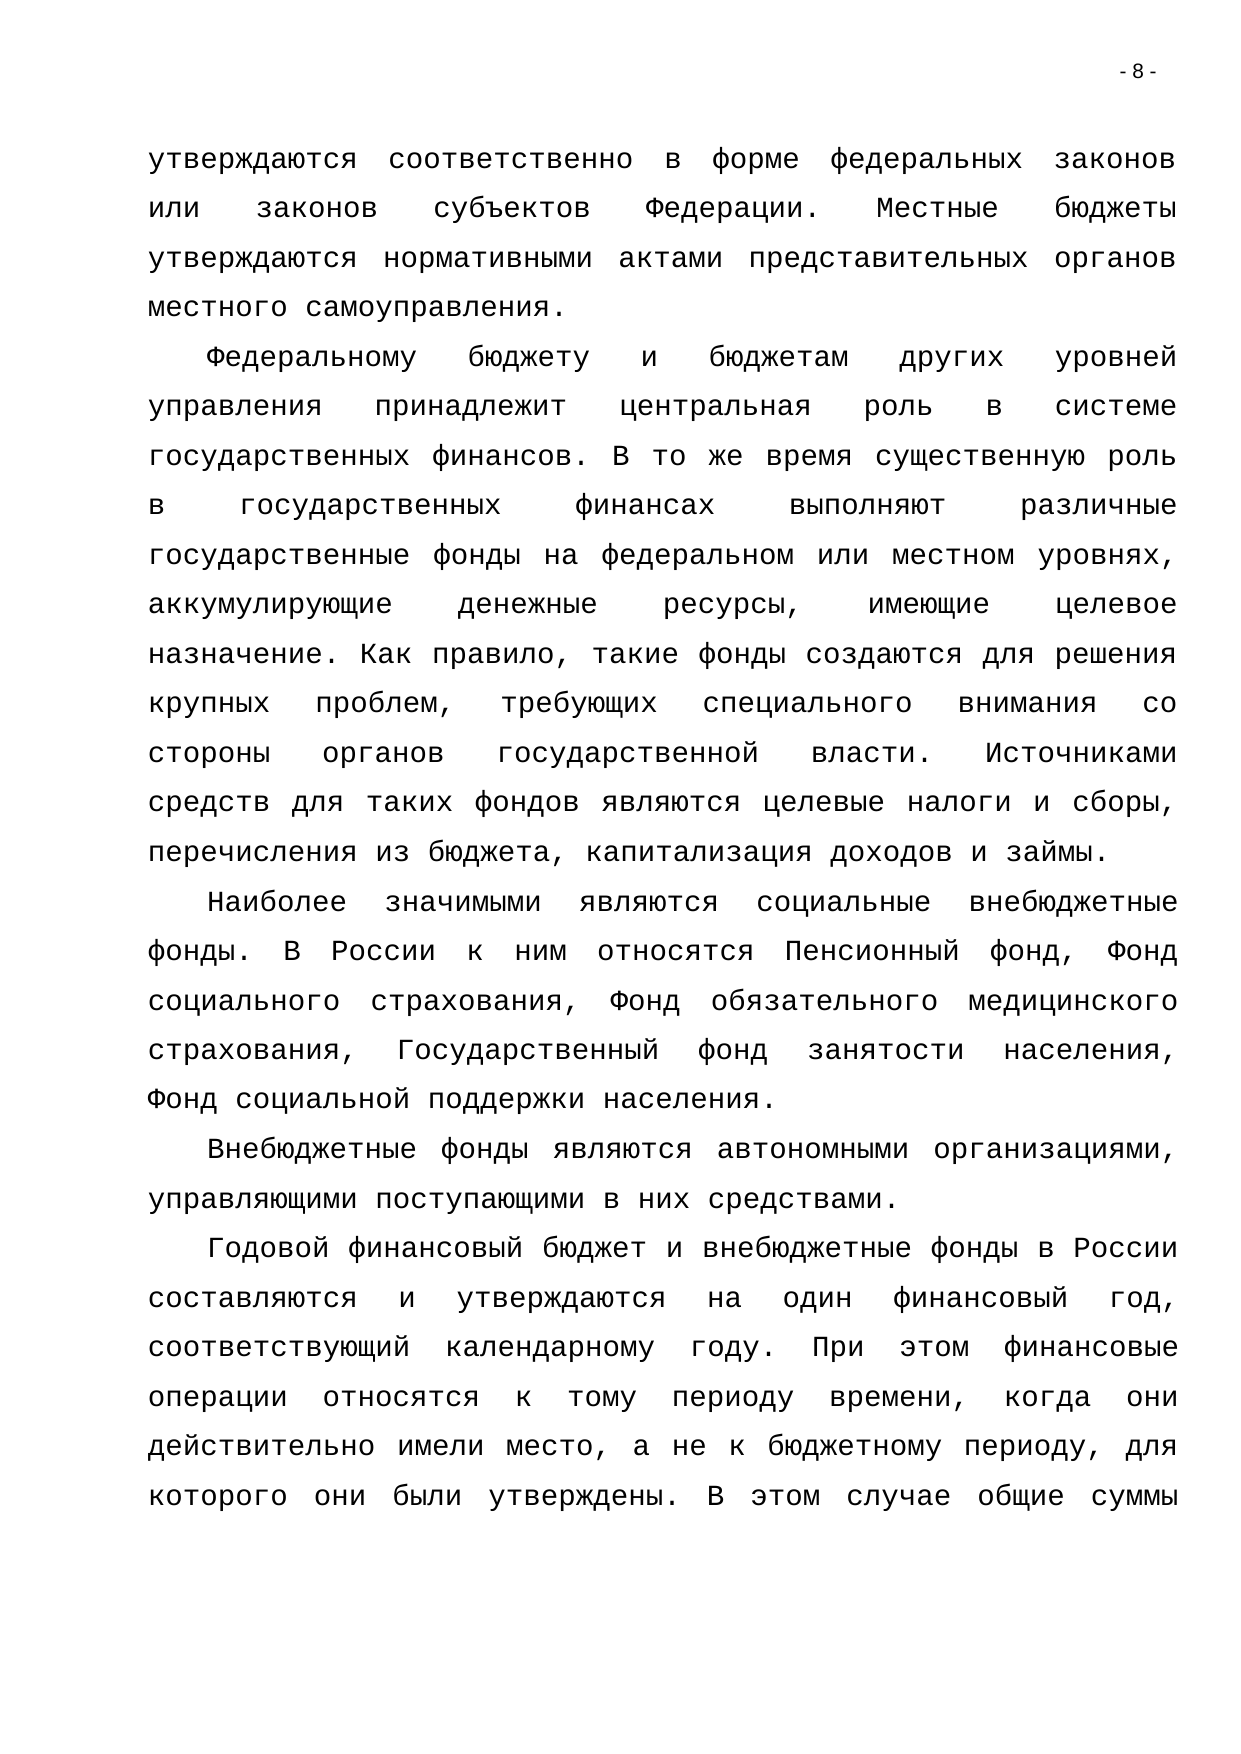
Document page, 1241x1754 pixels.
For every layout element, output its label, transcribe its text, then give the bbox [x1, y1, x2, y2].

text Внебюджетные фонды являются автономными организациями, управляющими поступающими в них средствами. [148, 1135, 1179, 1217]
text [148, 144, 1177, 326]
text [148, 1234, 1179, 1514]
text Федеральному бюджету и бюджетам других уровней управления принадлежит центральная роль в системе государственных финансов. В то же время существенную роль в государственных финансах выполняют различные государственные фонды на федеральном или местном уровнях, аккумулирующие денежные ресурсы, имеющие целевое назначение. Как правило, такие фонды создаются для решения крупных проблем, требующих специального внимания со стороны органов государственной власти. Источниками средств для таких фондов являются целевые налоги и сборы, перечисления из бюджета, капитализация доходов и займы. [148, 342, 1178, 870]
text Наиболее значимыми являются социальные внебюджетные фонды. В России к ним относятся Пенсионный фонд, Фонд социального страхования, Фонд обязательного медицинского страхования, Государственный фонд занятости населения, Фонд социальной поддержки населения. [148, 887, 1179, 1118]
